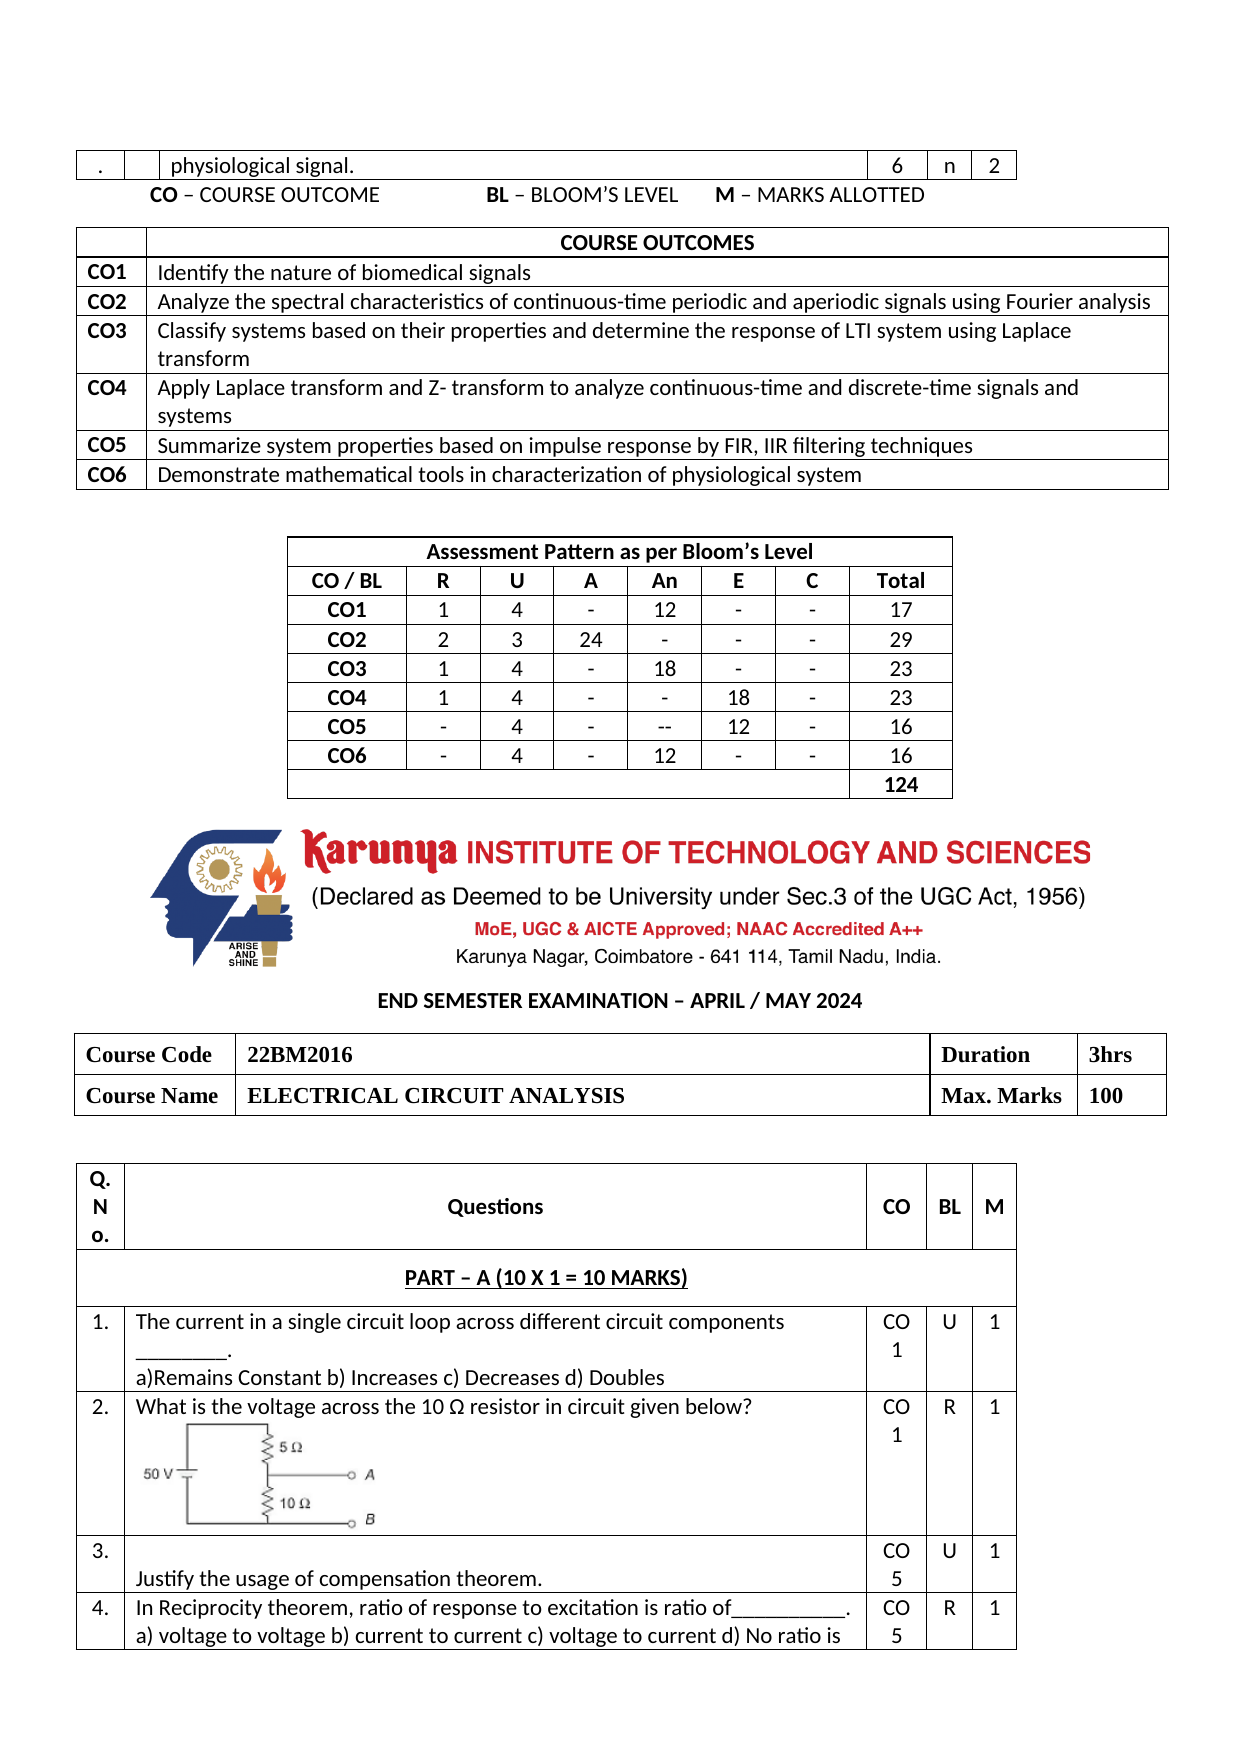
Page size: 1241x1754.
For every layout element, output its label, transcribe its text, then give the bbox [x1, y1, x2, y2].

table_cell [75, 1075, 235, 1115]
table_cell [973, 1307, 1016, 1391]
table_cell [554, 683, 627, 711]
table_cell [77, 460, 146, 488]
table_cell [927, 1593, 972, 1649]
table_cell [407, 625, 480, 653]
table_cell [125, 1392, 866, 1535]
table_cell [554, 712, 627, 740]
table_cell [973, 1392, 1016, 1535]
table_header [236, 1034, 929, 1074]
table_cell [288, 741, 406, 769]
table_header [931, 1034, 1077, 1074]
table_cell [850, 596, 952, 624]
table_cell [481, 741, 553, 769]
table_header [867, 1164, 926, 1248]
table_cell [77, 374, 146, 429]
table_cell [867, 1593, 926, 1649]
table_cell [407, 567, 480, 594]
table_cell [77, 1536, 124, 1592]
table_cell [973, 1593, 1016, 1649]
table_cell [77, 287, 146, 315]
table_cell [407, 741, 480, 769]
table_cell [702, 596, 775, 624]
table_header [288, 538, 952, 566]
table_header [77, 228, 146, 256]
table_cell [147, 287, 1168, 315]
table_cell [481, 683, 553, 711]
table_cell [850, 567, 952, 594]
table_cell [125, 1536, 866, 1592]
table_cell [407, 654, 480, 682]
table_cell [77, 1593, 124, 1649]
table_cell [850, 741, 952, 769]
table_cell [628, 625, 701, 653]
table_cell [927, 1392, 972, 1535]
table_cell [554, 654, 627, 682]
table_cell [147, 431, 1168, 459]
text CO – COURSE OUTCOME BL – BLOOM’S LEVEL M – MARKS ALLOTTED [150, 180, 1090, 208]
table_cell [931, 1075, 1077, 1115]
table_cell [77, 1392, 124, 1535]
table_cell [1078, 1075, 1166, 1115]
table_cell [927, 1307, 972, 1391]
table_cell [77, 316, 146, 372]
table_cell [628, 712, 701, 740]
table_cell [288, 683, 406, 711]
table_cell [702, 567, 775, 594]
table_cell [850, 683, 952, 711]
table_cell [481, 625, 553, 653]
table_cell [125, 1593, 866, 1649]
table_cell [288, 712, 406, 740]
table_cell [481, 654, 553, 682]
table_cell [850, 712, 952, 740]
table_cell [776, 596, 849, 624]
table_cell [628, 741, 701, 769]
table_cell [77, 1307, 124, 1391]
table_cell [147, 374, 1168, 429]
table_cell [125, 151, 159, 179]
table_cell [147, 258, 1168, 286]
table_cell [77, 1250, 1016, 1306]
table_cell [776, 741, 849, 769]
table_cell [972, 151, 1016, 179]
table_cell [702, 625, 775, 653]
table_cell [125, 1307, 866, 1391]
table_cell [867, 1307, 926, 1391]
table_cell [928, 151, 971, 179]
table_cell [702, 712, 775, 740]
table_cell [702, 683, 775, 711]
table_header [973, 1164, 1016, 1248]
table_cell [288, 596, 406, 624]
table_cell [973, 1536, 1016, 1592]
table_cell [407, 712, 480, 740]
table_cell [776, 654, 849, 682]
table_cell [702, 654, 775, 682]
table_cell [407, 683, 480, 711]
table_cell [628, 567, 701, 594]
picture [150, 829, 1091, 967]
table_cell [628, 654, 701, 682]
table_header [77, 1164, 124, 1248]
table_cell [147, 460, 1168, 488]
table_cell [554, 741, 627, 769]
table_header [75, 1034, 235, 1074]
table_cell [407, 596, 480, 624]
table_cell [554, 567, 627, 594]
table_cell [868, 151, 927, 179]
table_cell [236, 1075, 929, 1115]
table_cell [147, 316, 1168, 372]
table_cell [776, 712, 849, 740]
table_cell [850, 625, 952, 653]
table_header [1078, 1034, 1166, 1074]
picture [135, 1420, 385, 1535]
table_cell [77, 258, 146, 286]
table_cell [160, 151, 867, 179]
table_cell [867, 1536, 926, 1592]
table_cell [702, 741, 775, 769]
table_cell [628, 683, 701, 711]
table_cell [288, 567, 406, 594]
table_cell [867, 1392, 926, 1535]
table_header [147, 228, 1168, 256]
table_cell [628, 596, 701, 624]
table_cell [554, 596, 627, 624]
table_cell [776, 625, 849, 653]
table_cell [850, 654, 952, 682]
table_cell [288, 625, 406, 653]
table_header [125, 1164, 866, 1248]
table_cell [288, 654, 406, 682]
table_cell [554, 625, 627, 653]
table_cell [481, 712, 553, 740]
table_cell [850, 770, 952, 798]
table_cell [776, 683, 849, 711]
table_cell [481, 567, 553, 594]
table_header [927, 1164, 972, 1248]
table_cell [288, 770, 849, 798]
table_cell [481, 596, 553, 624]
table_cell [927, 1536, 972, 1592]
text END SEMESTER EXAMINATION – APRIL / MAY 2024 [150, 986, 1090, 1014]
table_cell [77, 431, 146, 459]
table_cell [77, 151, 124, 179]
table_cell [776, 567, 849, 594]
